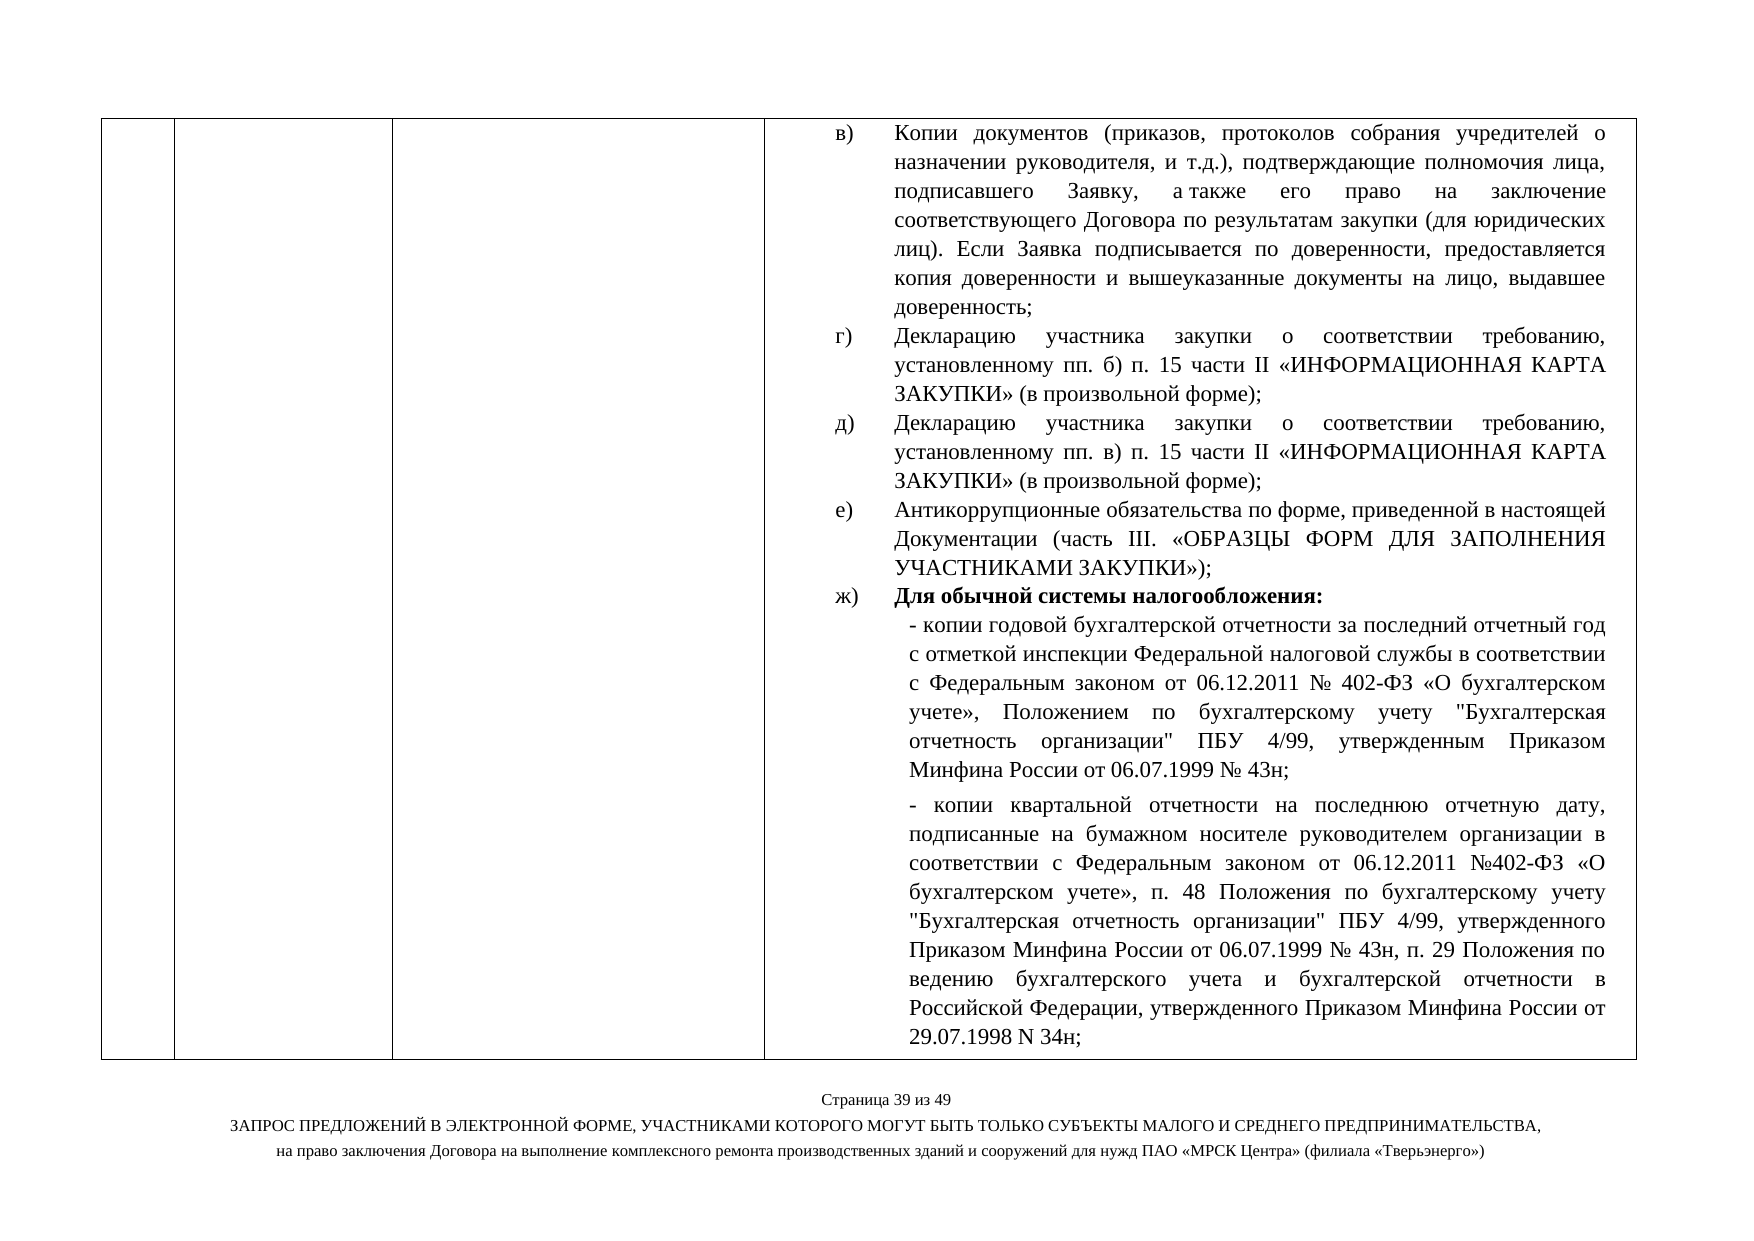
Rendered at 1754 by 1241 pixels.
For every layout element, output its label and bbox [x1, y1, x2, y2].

table_cell [102, 119, 174, 1058]
table_cell [175, 119, 392, 1058]
table_cell [393, 119, 764, 1058]
table_cell [765, 119, 1636, 1058]
